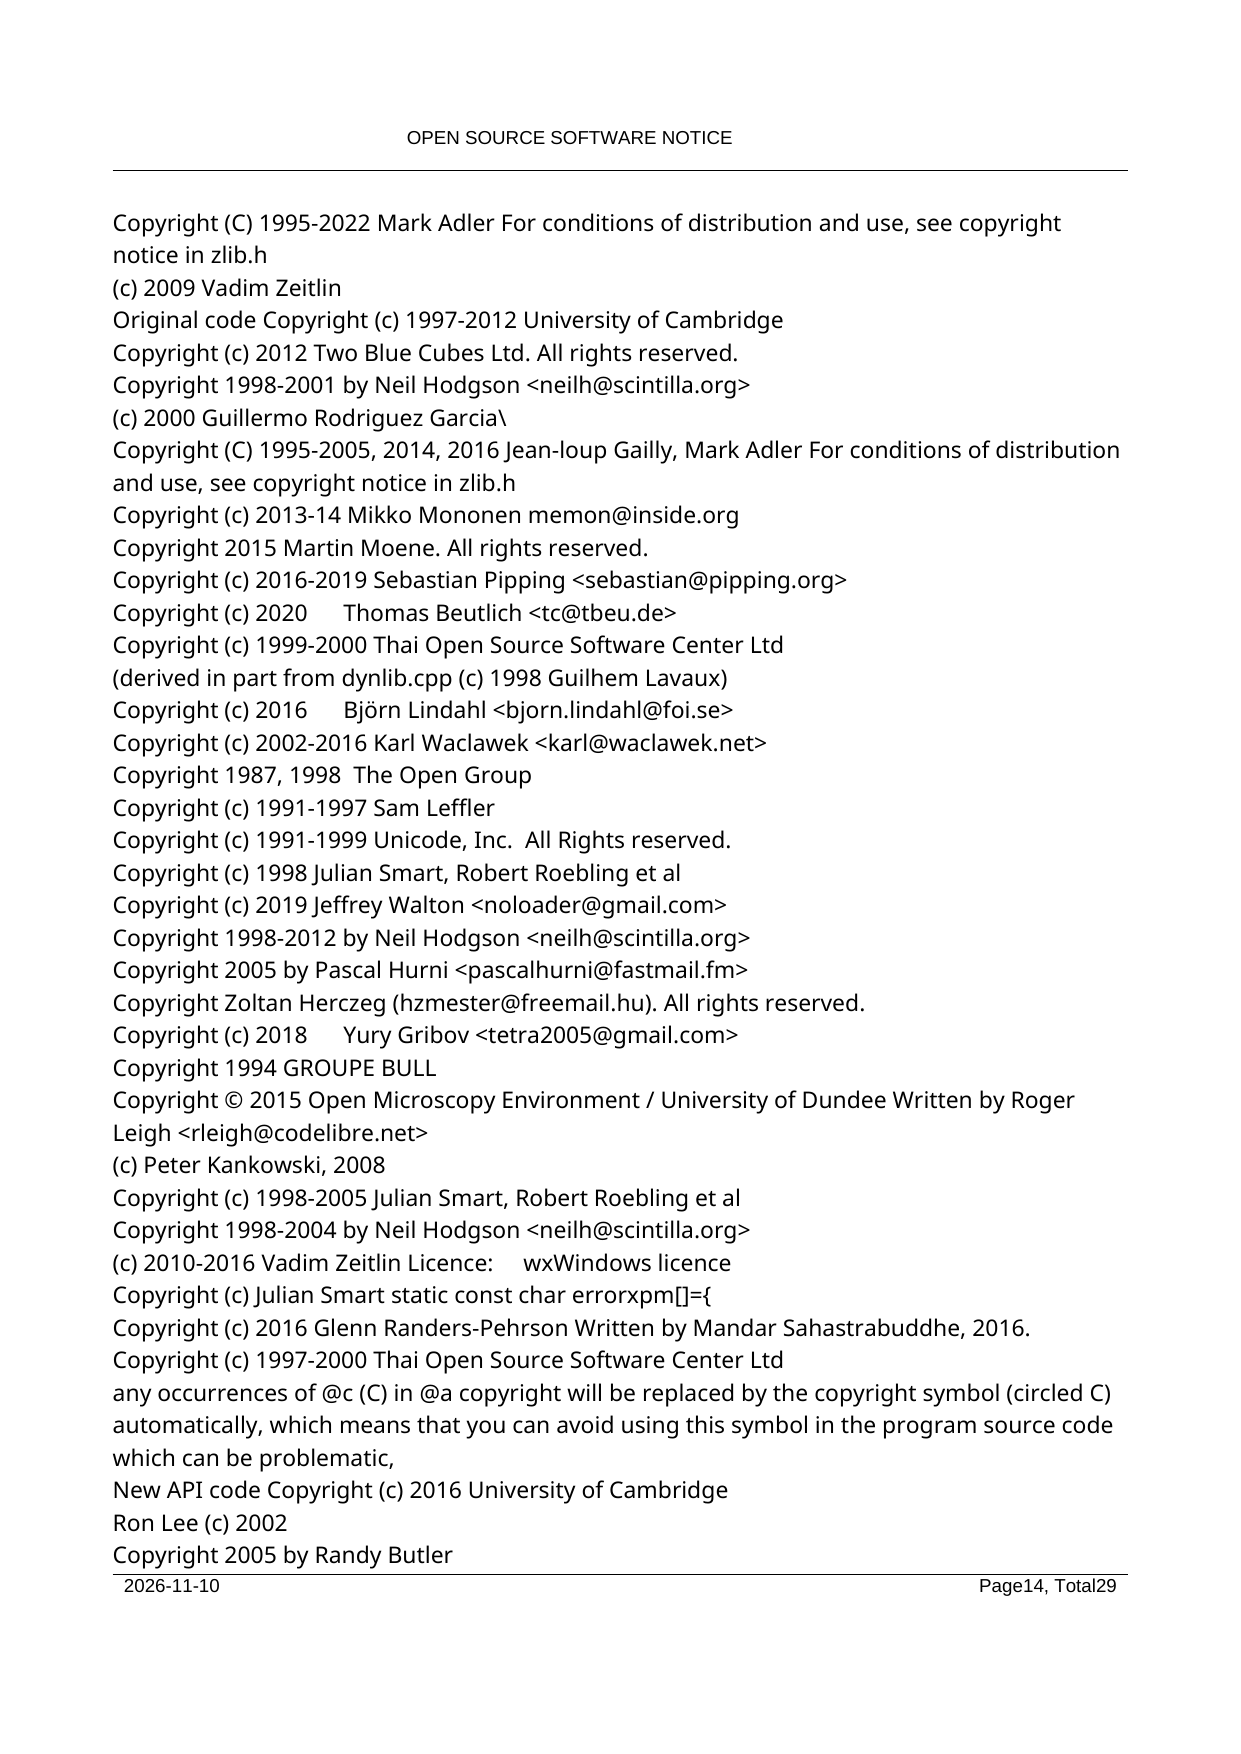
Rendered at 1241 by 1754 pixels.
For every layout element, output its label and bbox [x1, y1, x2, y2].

text [112, 206, 1128, 1571]
